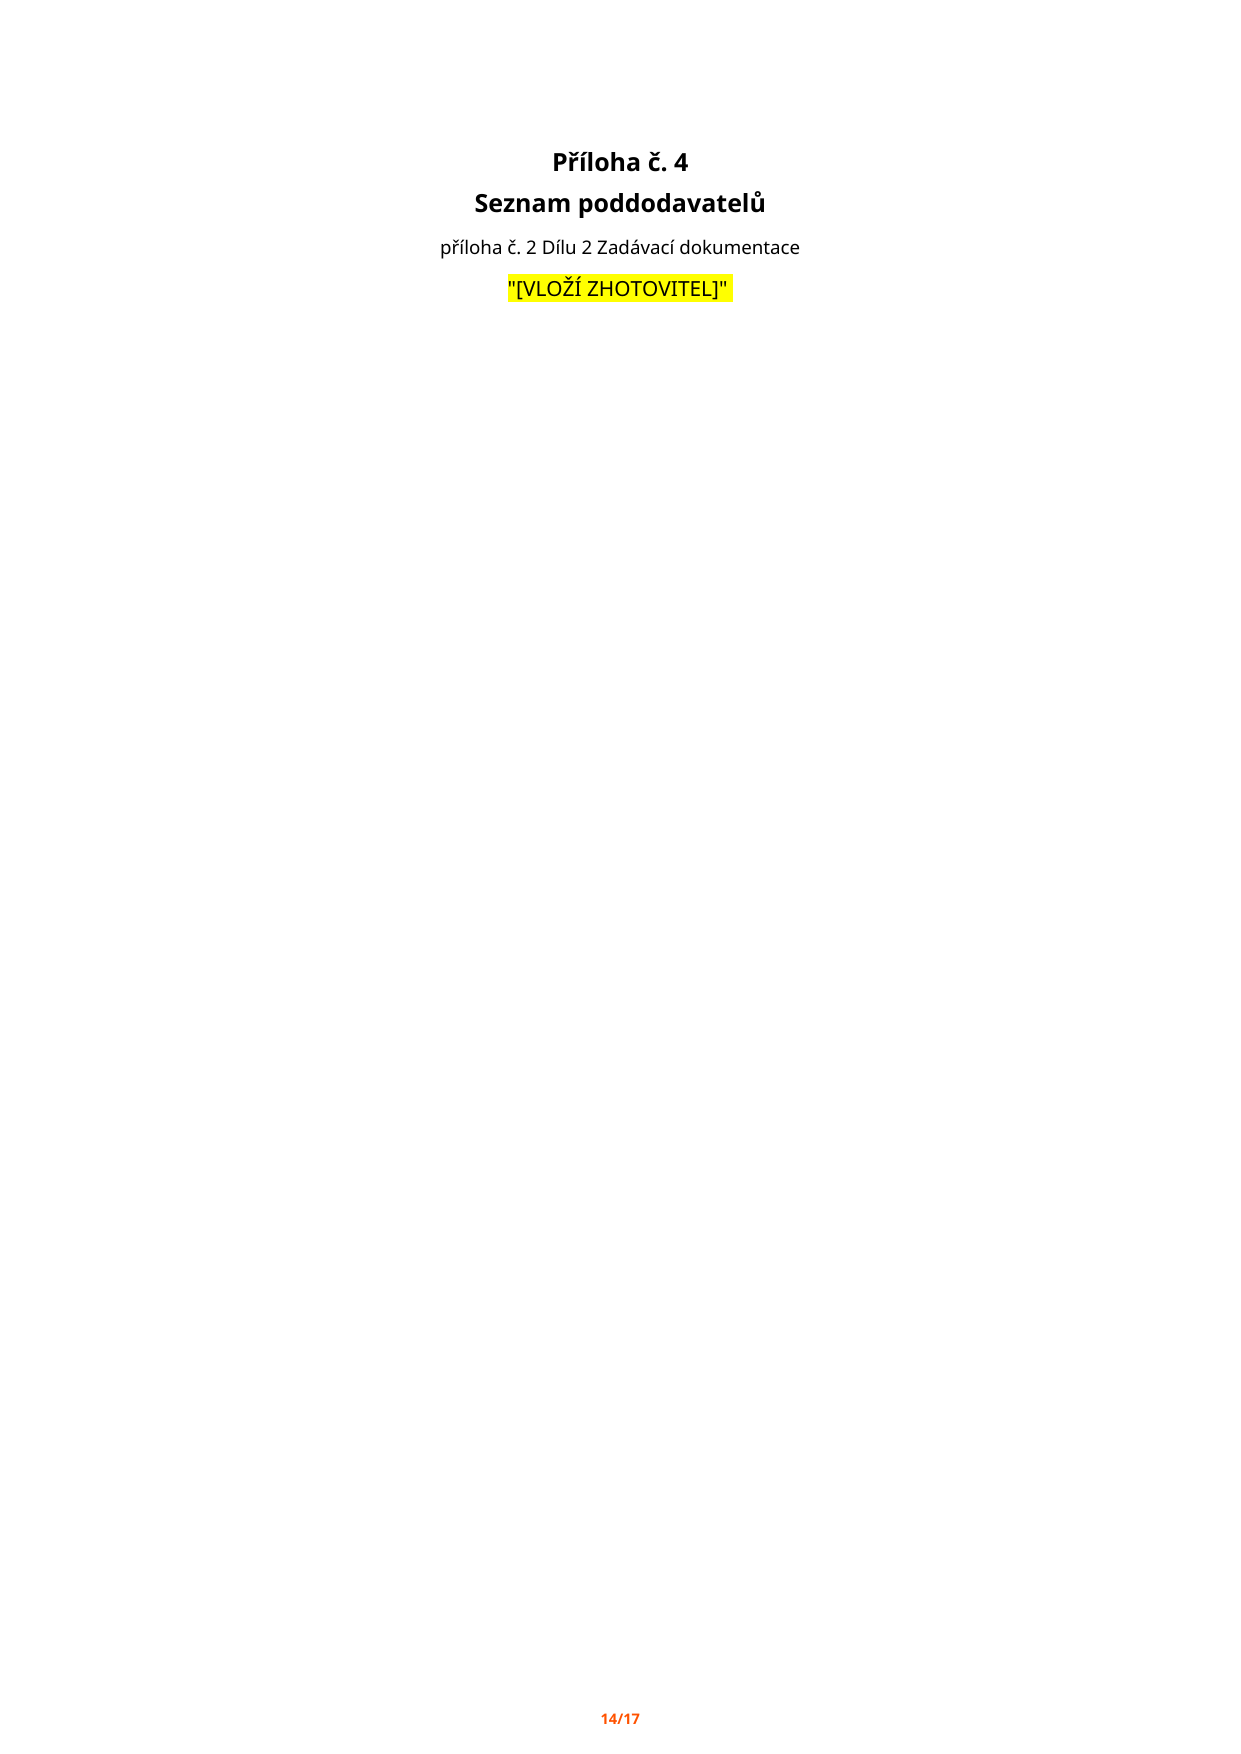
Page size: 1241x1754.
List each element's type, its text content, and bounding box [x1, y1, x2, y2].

text Seznam poddodavatelů [148, 189, 1093, 218]
text příloha č. 2 Dílu 2 Zadávací dokumentace [148, 231, 1093, 260]
text Příloha č. 4 [148, 148, 1093, 177]
